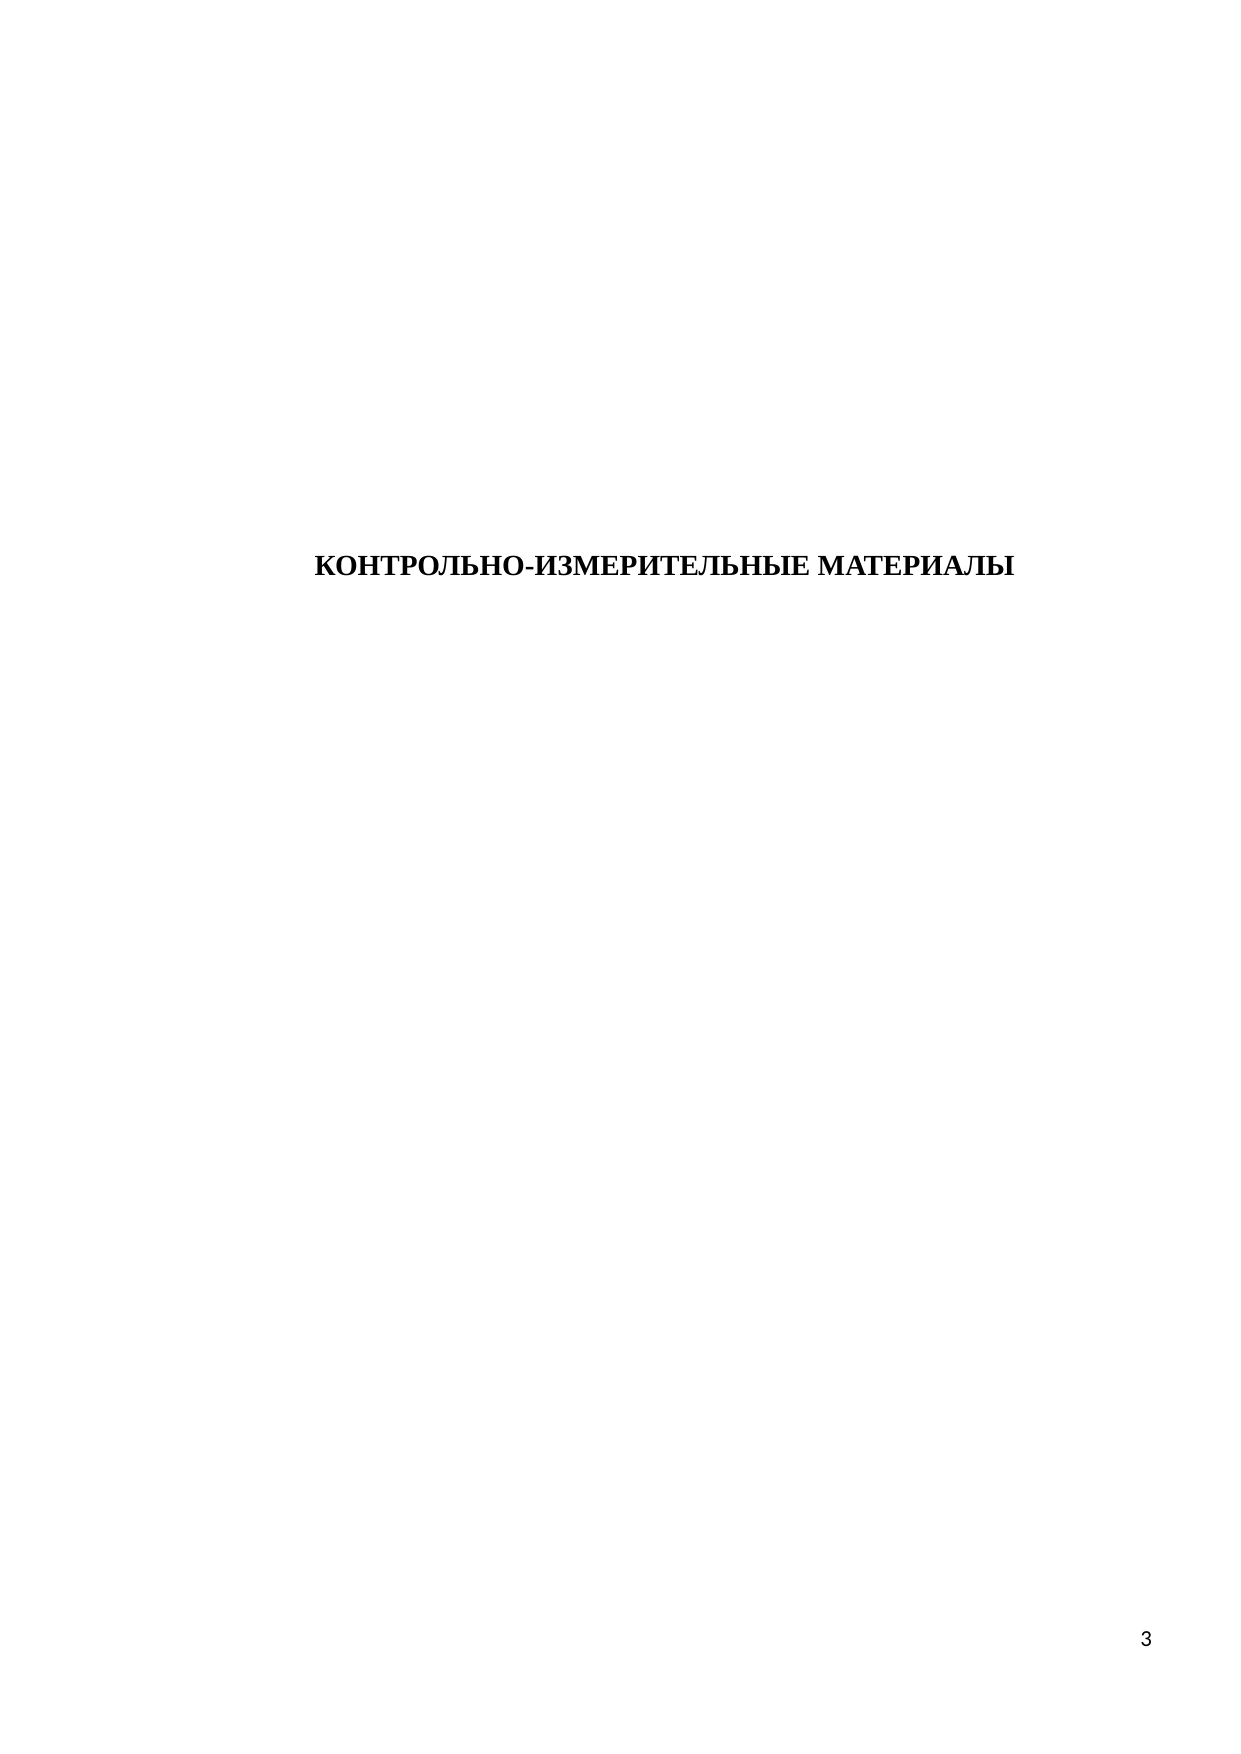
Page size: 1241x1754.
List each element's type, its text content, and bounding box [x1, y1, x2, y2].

subtitle КОНТРОЛЬНО-ИЗМЕРИТЕЛЬНЫЕ МАТЕРИАЛЫ [177, 548, 1152, 581]
